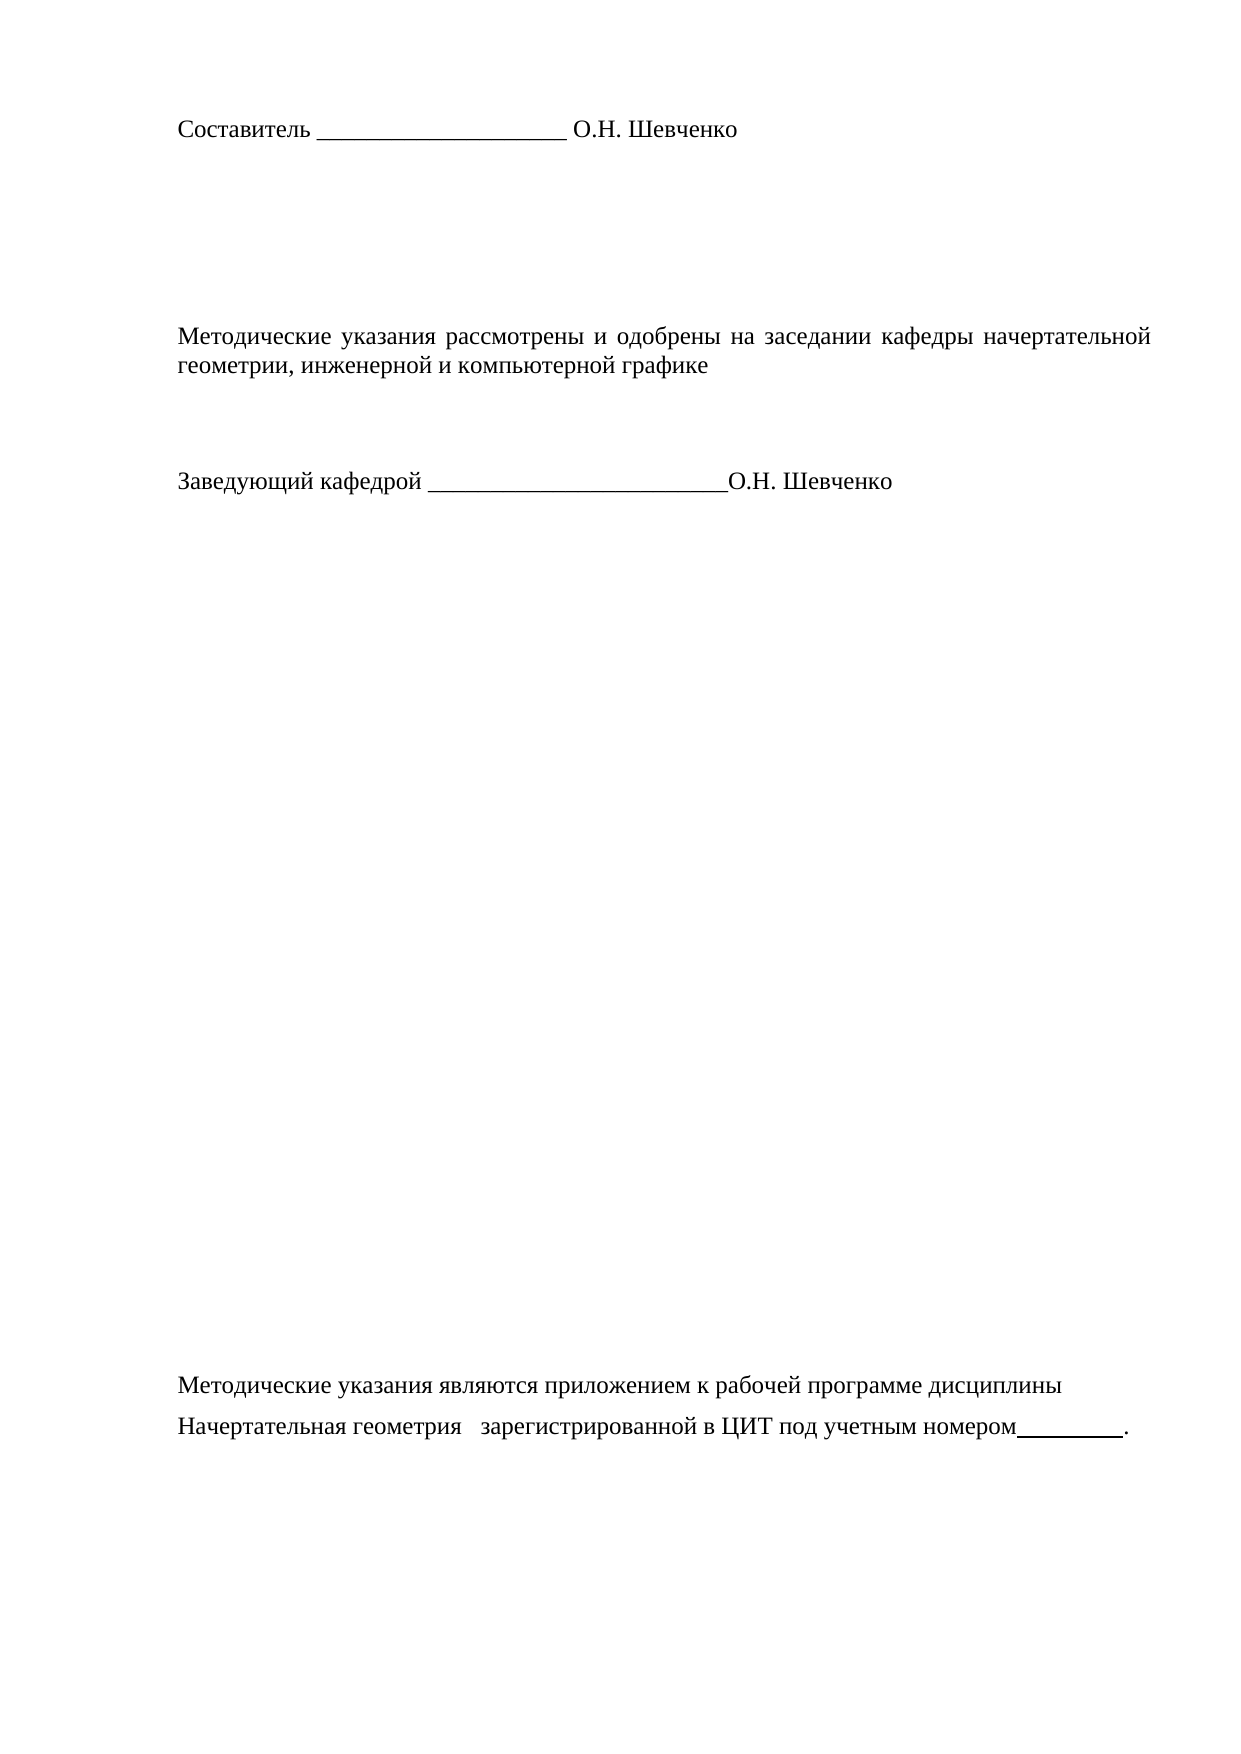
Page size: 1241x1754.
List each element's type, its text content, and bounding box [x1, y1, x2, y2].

text Методические указания рассмотрены и одобрены на заседании кафедры начертательной геометрии, инженерной и компьютерной графике [177, 321, 1152, 379]
text Начертательная геометрия зарегистрированной в ЦИТ под учетным номером . [177, 1411, 1152, 1440]
text Составитель ____________________ О.Н. Шевченко [177, 114, 1152, 142]
text Заведующий кафедрой ________________________О.Н. Шевченко [177, 466, 1152, 495]
text Методические указания являются приложением к рабочей программе дисциплины [177, 1370, 1152, 1399]
